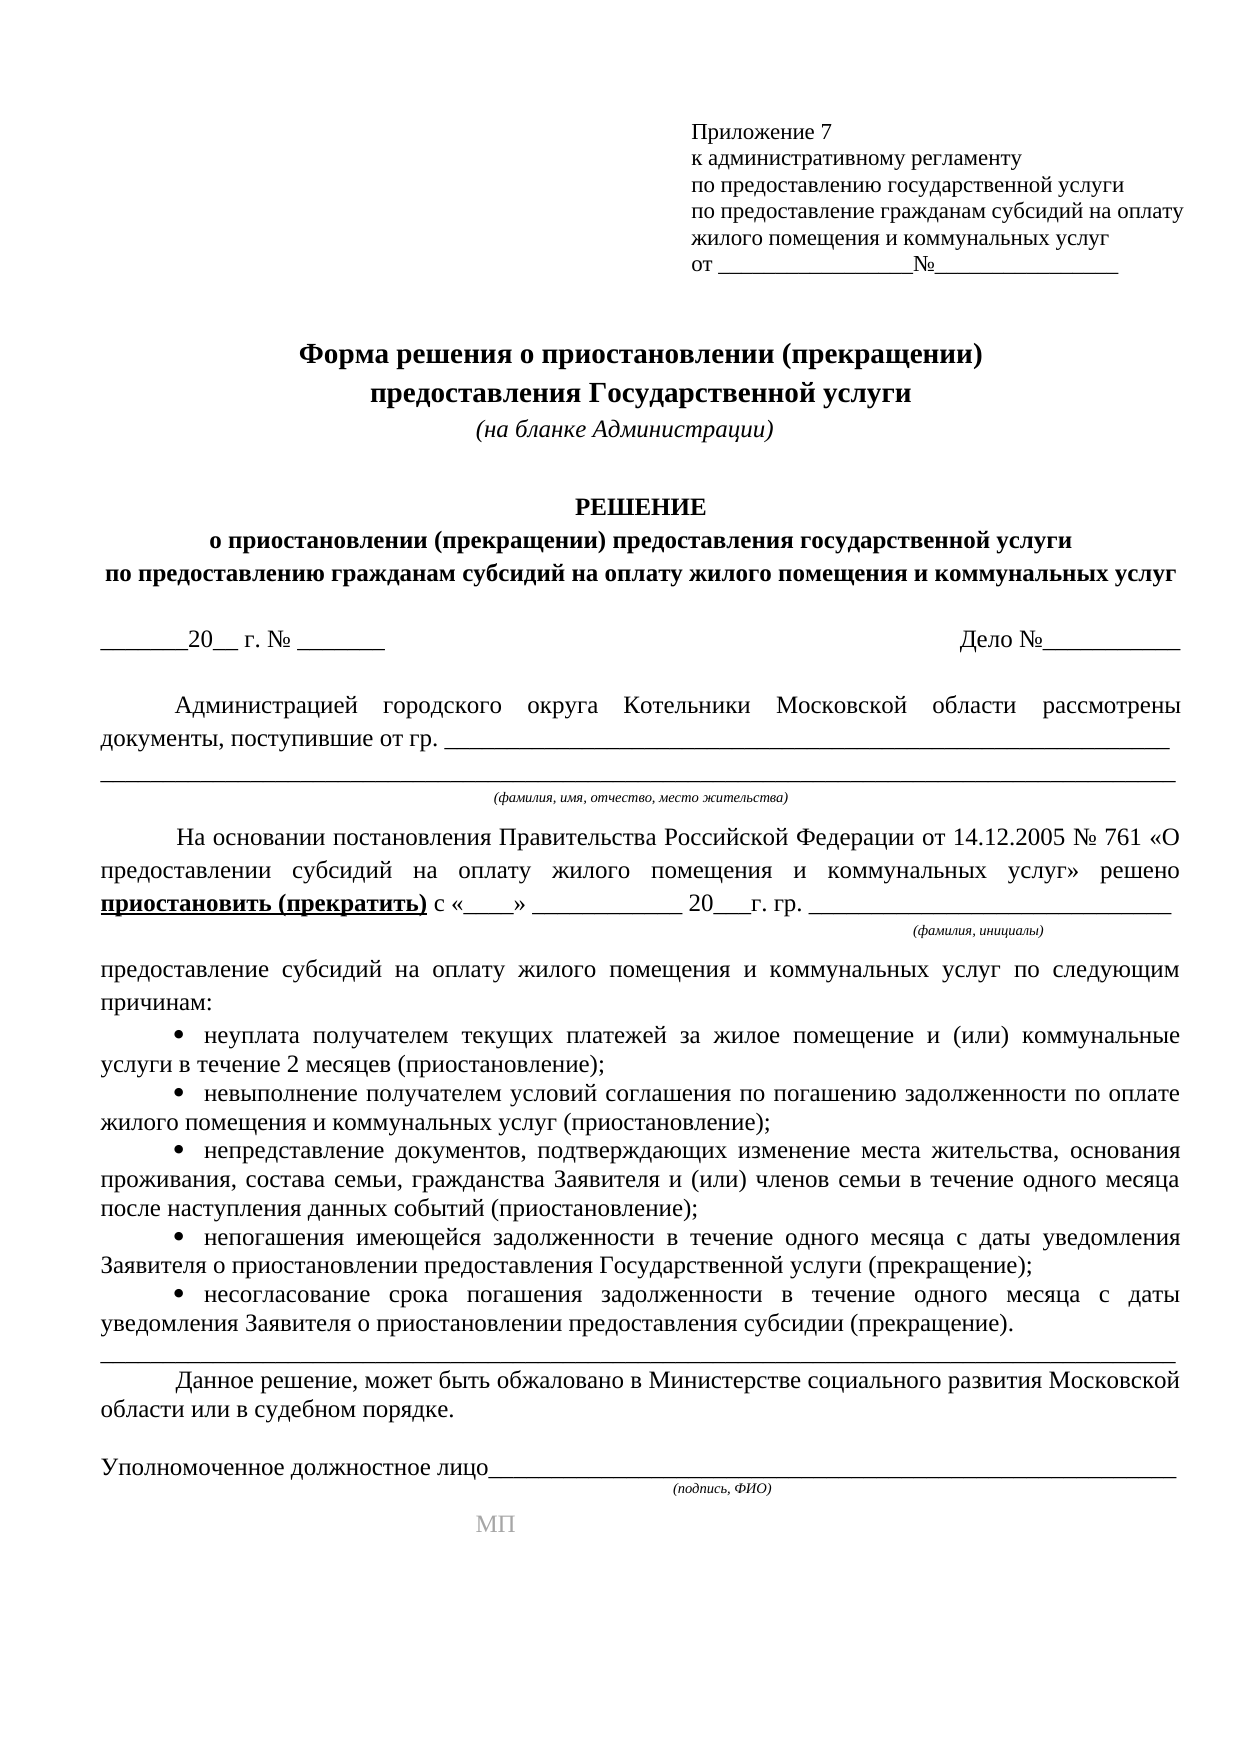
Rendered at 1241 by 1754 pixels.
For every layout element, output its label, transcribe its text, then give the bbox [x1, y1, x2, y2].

text ______________________________________________________________________________________ [100, 1337, 1181, 1365]
text (фамилия, инициалы) [100, 921, 1181, 950]
list несогласование срока погашения задолженности в течение одного месяца с даты уведомления Заявителя о приостановлении предоставления субсидии (прекращение). [100, 1279, 1181, 1337]
list непогашения имеющейся задолженности в течение одного месяца с даты уведомления Заявителя о приостановлении предоставления Государственной услуги (прекращение); [100, 1222, 1181, 1279]
text _______20__ г. № _______ Дело №___________ [100, 624, 1181, 653]
text ______________________________________________________________________________________ [100, 756, 1181, 785]
text МП [100, 1509, 1181, 1538]
text (подпись, ФИО) [100, 1480, 1181, 1509]
text Администрацией городского округа Котельники Московской области рассмотрены документы, поступившие от гр. __________________________________________________________ [100, 690, 1181, 752]
list неуплата получателем текущих платежей за жилое помещение и (или) коммунальные услуги в течение 2 месяцев (приостановление); [100, 1020, 1181, 1078]
text (фамилия, имя, отчество, место жительства) [100, 789, 1181, 818]
text о приостановлении (прекращении) предоставления государственной услуги [100, 525, 1181, 554]
list (на бланке Администрации) [100, 414, 1149, 442]
text по предоставление гражданам субсидий на оплату жилого помещения и коммунальных услуг [691, 197, 1193, 250]
text Приложение 7 [691, 118, 1181, 144]
list Данное решение, может быть обжаловано в Министерстве социального развития Московской области или в судебном порядке. [100, 1365, 1181, 1423]
text предоставление субсидий на оплату жилого помещения и коммунальных услуг по следующим причинам: [100, 954, 1181, 1016]
list непредставление документов, подтверждающих изменение места жительства, основания проживания, состава семьи, гражданства Заявителя и (или) членов семьи в течение одного месяца после наступления данных событий (приостановление); [100, 1135, 1181, 1222]
text Форма решения о приостановлении (прекращении) [100, 337, 1181, 370]
text Уполномоченное должностное лицо_______________________________________________________ [100, 1452, 1181, 1480]
list невыполнение получателем условий соглашения по погашению задолженности по оплате жилого помещения и коммунальных услуг (приостановление); [100, 1078, 1181, 1135]
text по предоставлению государственной услуги [691, 171, 1181, 197]
text от _________________№________________ [691, 250, 1181, 276]
text На основании постановления Правительства Российской Федерации от 14.12.2005 № 761 «О предоставлении субсидий на оплату жилого помещения и коммунальных услуг» решено приостановить (прекратить) с «____» ____________ 20___г. гр. _____________________________ [100, 822, 1181, 917]
text по предоставлению гражданам субсидий на оплату жилого помещения и коммунальных услуг [100, 558, 1181, 587]
text РЕШЕНИЕ [100, 492, 1181, 521]
text предоставления Государственной услуги [100, 375, 1181, 409]
text к административному регламенту [691, 144, 1181, 171]
